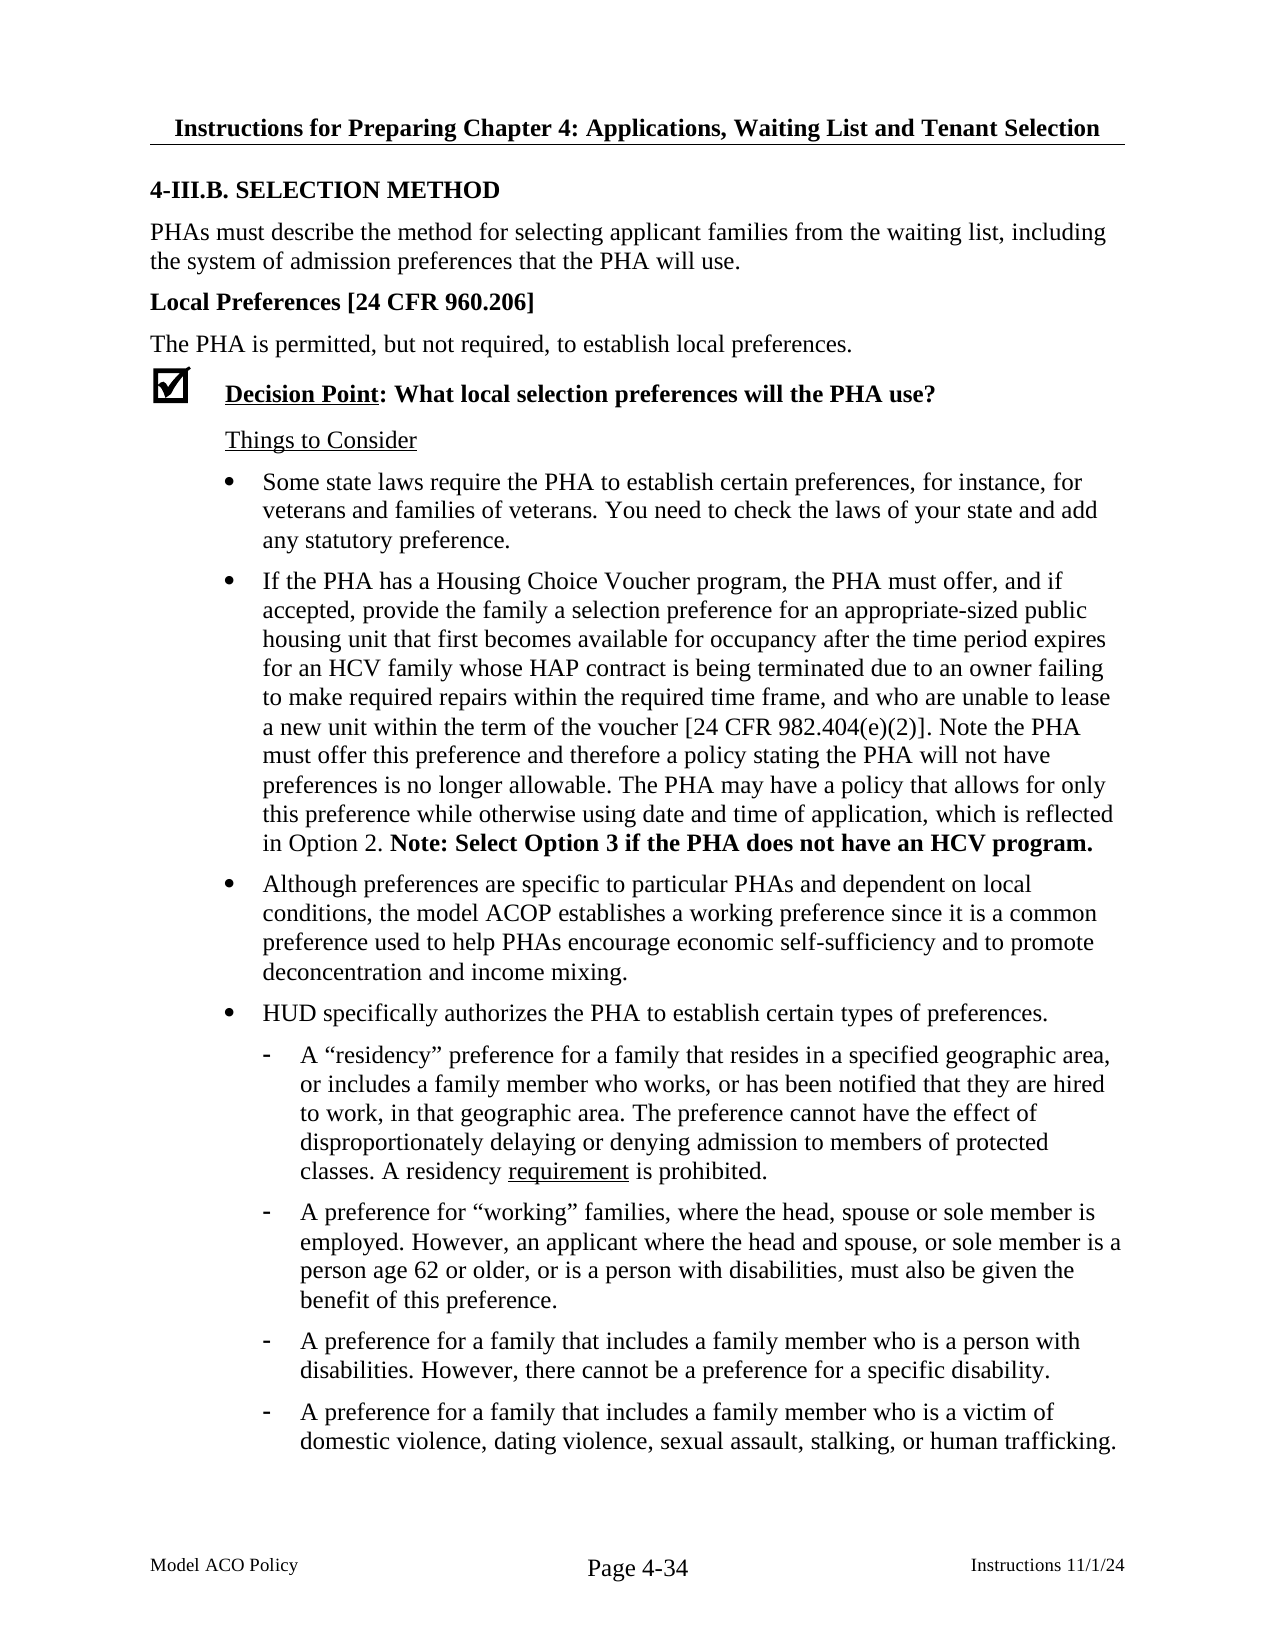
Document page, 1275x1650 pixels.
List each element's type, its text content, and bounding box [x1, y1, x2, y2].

text Things to Consider [225, 425, 1125, 454]
list Although preferences are specific to particular PHAs and dependent on local conditions, the model ACOP establishes a working preference since it is a common preference used to help PHAs encourage economic self-sufficiency and to promote deconcentration and income mixing. [225, 869, 1125, 985]
list A preference for “working” families, where the head, spouse or sole member is employed. However, an applicant where the head and spouse, or sole member is a person age 62 or older, or is a person with disabilities, must also be given the benefit of this preference. [262, 1197, 1125, 1313]
list A “residency” preference for a family that resides in a specified geographic area, or includes a family member who works, or has been notified that they are hired to work, in that geographic area. The preference cannot have the effect of disproportionately delaying or denying admission to members of protected classes. A residency requirement is prohibited. [262, 1039, 1125, 1185]
text Local Preferences [24 CFR 960.206] [150, 287, 1125, 316]
list A preference for a family that includes a family member who is a person with disabilities. However, there cannot be a preference for a specific disability. [262, 1326, 1125, 1384]
list A preference for a family that includes a family member who is a victim of domestic violence, dating violence, sexual assault, stalking, or human trafficking. [262, 1397, 1125, 1455]
list If the PHA has a Housing Choice Voucher program, the PHA must offer, and if accepted, provide the family a selection preference for an appropriate-sized public housing unit that first becomes available for occupancy after the time period expires for an HCV family whose HAP contract is being terminated due to an owner failing to make required repairs within the required time frame, and who are unable to lease a new unit within the term of the voucher [24 CFR 982.404(e)(2)]. Note the PHA must offer this preference and therefore a policy stating the PHA will not have preferences is no longer allowable. The PHA may have a policy that allows for only this preference while otherwise using date and time of application, which is reflected in Option 2. Note: Select Option 3 if the PHA does not have an HCV program. [225, 566, 1125, 857]
text PHAs must describe the method for selecting applicant families from the waiting list, including the system of admission preferences that the PHA will use. [150, 217, 1125, 275]
text 4-III.B. SELECTION METHOD [150, 175, 1125, 204]
list HUD specifically authorizes the PHA to establish certain types of preferences. [225, 998, 1125, 1027]
text Decision Point: What local selection preferences will the PHA use? [150, 370, 1125, 412]
text The PHA is permitted, but not required, to establish local preferences. [150, 329, 1125, 358]
list Some state laws require the PHA to establish certain preferences, for instance, for veterans and families of veterans. You need to check the laws of your state and add any statutory preference. [225, 466, 1125, 553]
